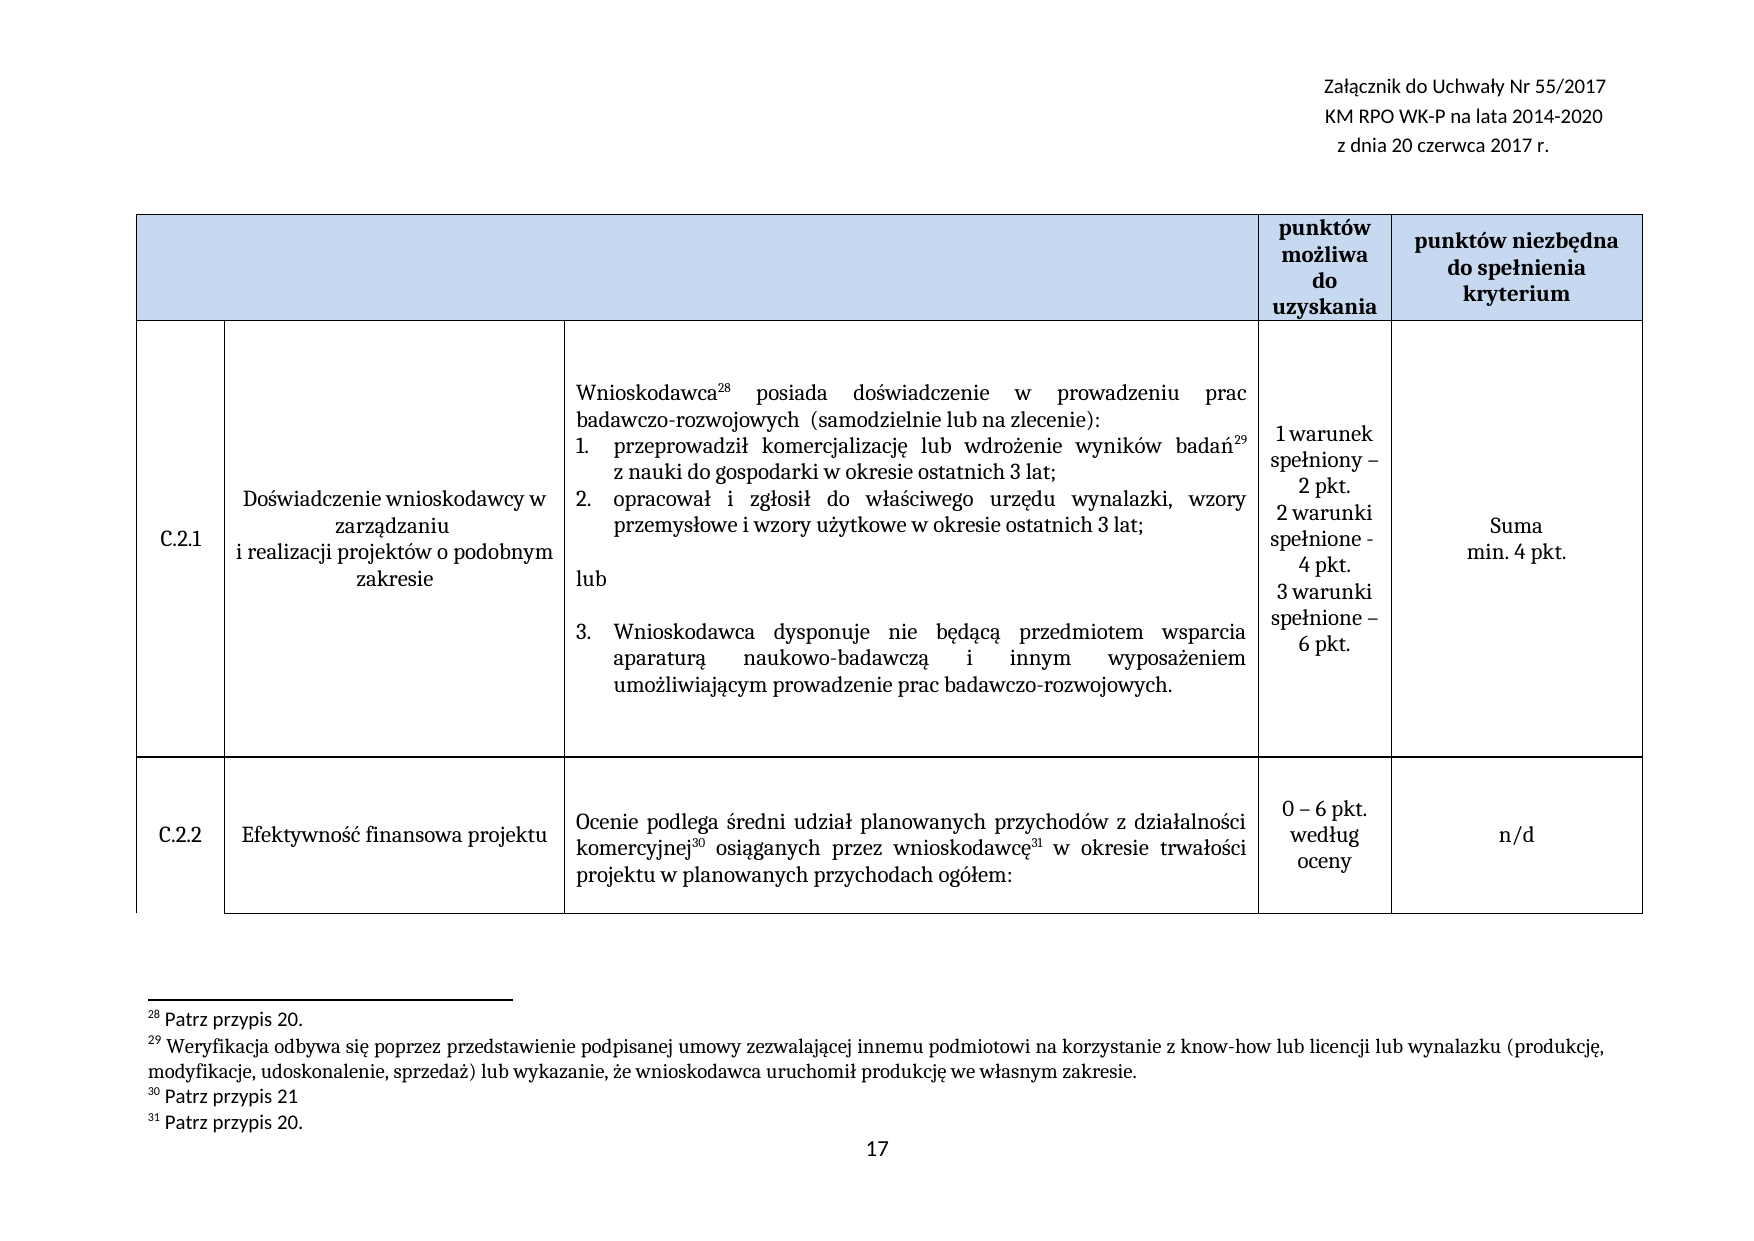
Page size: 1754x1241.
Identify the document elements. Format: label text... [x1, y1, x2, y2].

table_cell 1 warunek spełniony – 2 pkt. 2 warunki spełnione - 4 pkt. 3 warunki spełnione – 6 pkt. [1259, 321, 1391, 756]
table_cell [1259, 758, 1391, 912]
table_cell Wnioskodawca posiada doświadczenie w prowadzeniu prac badawczo-rozwojowych (samodzielnie lub na zlecenie): przeprowadził komercjalizację lub wdrożenie wyników badań z nauki do gospodarki w okresie ostatnich 3 lat; opracował i zgłosił do właściwego urzędu wynalazki, wzory przemysłowe i wzory użytkowe w okresie ostatnich 3 lat; lub Wnioskodawca dysponuje nie będącą przedmiotem wsparcia aparaturą naukowo-badawczą i innym wyposażeniem umożliwiającym prowadzenie prac badawczo-rozwojowych. [565, 321, 1258, 756]
table_cell [137, 215, 1258, 320]
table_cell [225, 758, 564, 912]
table_cell n/d [1392, 758, 1642, 912]
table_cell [1392, 215, 1642, 320]
table_cell C.2.1 [137, 321, 224, 756]
table_cell Doświadczenie wnioskodawcy w zarządzaniu i realizacji projektów o podobnym zakresie [225, 321, 564, 756]
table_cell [1259, 215, 1391, 320]
table_cell Suma min. 4 pkt. [1392, 321, 1642, 756]
table_cell C.2.2 [137, 758, 224, 912]
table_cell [565, 758, 1258, 912]
